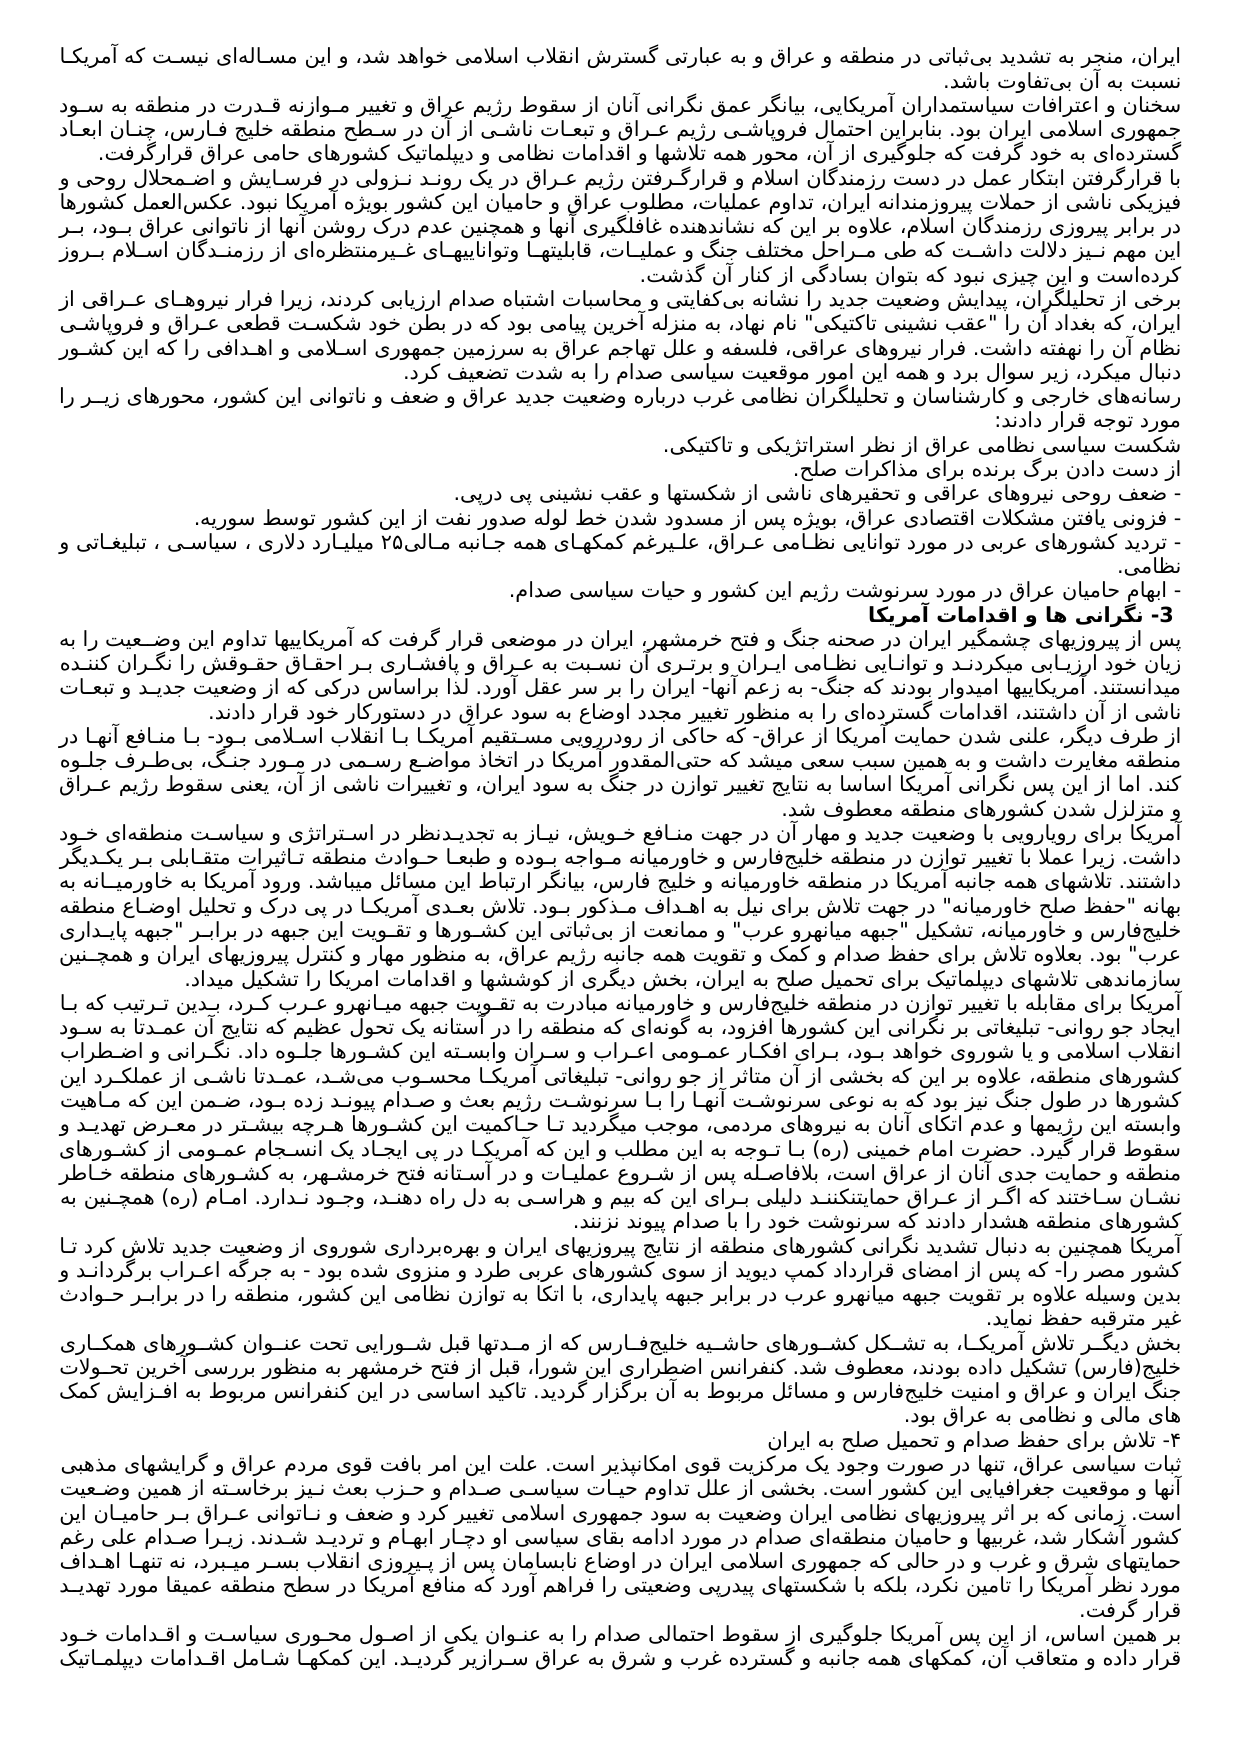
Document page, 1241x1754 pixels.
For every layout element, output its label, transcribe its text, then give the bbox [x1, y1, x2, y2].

text ۴- تلاش‌ برای‌ حفظ‌ صدام‌ و تحمیل‌ صلح‌ به‌ ایران [59, 1428, 1181, 1452]
text سخنان‌ و اعترافات‌ سیاستمداران‌ آمریکایی، بیانگر عمق‌ نگرانی‌ آنان‌ از سقوط‌ رژیم‌ عراق‌ و تغییر موازنه‌ قدرت‌ در منطقه‌ به‌ سود جمهوری‌ اسلامی‌ ایران‌ بود. بنابراین‌ احتمال‌ فروپاشی‌ رژیم‌ عراق‌ و تبعات‌ ناشی‌ از آن‌ در سطح‌ منطقه‌ خلیج‌ فارس، چنان‌ ابعاد گسترده‌ای‌ به‌ خود گرفت‌ که‌ جلوگیری‌ از آن، محور همه‌ تلاشها و اقدامات‌ نظامی‌ و دیپلماتیک‌ کشورهای‌ حامی‌ عراق‌ قرارگرفت. [59, 93, 1181, 166]
text از دست‌ دادن‌ برگ‌ برنده‌ برای‌ مذاکرات‌ صلح. [59, 457, 1181, 481]
text رسانه‌های‌ خارجی‌ و کارشناسان‌ و تحلیلگران‌ نظامی‌ غرب‌ درباره‌ وضعیت‌ جدید عراق‌ و ضعف‌ و ناتوانی‌ این‌ کشور، محورهای‌ زیر را مورد توجه قرار دادند: [59, 384, 1181, 433]
text از طرف‌ دیگر، علنی‌ شدن‌ حمایت‌ آمریکا از عراق- که‌ حاکی‌ از رودررویی‌ مستقیم‌ آمریکا با انقلاب‌ اسلامی‌ بود- با منافع‌ آنها در منطقه‌ مغایرت‌ داشت‌ و به‌ همین‌ سبب‌ سعی‌ میشد که‌ حتی‌المقدور آمریکا در اتخاذ مواضع‌ رسمی‌ در مورد جنگ، بی‌طرف‌ جلوه‌ کند. اما از این‌ پس‌ نگرانی‌ آمریکا اساسا به‌ نتایج‌ تغییر توازن‌ در جنگ‌ به‌ سود ایران، و تغییرات‌ ناشی از آن، یعنی‌ سقوط‌ رژیم‌ عراق‌ و متزلزل‌ شدن‌ کشورهای‌ منطقه‌ معطوف‌ شد. [59, 724, 1181, 821]
text پس‌ از پیروزیهای‌ چشمگیر ایران‌ در صحنه‌ جنگ‌ و فتح‌ خرمشهر، ایران‌ در موضعی‌ قرار گرفت‌ که‌ آمریکاییها تداوم‌ این‌ وضعیت‌ را به‌ زیان‌ خود ارزیابی‌ میکردند و توانایی‌ نظامی‌ ایران‌ و برتری‌ آن‌ نسبت‌ به‌ عراق‌ و پافشاری‌ بر احقاق‌ حقوقش‌ را نگران‌ کننده‌ میدانستند. آمریکاییها امیدوار بودند که‌ جنگ- به‌ زعم‌ آنها- ایران‌ را بر سر عقل‌ آورد. لذا براساس‌ درکی‌ که‌ از وضعیت‌ جدید و تبعات‌ ناشی‌ از آن‌ داشتند، اقدامات گسترده‌ای‌ را به‌ منظور تغییر مجدد اوضاع‌ به‌ سود عراق‌ در دستورکار خود قرار دادند. [59, 627, 1181, 724]
text ثبات‌ سیاسی‌ عراق، تنها در صورت‌ وجود یک‌ مرکزیت‌ قوی‌ امکانپذیر است. علت‌ این‌ امر بافت‌ قوی‌ مردم‌ عراق‌ و گرایشهای‌ مذهبی‌ آنها و موقعیت جغرافیایی‌ این‌ کشور است. بخشی‌ از علل‌ تداوم‌ حیات‌ سیاسی‌ صدام‌ و حزب‌ بعث‌ نیز برخاسته‌ از همین‌ وضعیت‌ است. زمانی‌ که‌ بر اثر پیروزیهای نظامی‌ ایران‌ وضعیت‌ به‌ سود جمهوری‌ اسلامی‌ تغییر کرد و ضعف‌ و ناتوانی‌ عراق‌ بر حامیان‌ این‌ کشور آشکار شد، غربیها و حامیان‌ منطقه‌ای‌ صدام در مورد ادامه‌ بقای‌ سیاسی‌ او دچار ابهام‌ و تردید شدند. زیرا صدام علی‌ رغم‌ حمایتهای‌ شرق‌ و غرب‌ و در حالی‌ که‌ جمهوری‌ اسلامی‌ ایران‌ در اوضاع‌ نابسامان‌ پس‌ از پیروزی‌ انقلاب‌ بسر میبرد، نه‌ تنها اهداف‌ مورد نظر آمریکا را تامین‌ نکرد، بلکه‌ با شکستهای‌ پیدرپی‌ وضعیتی‌ را فراهم آورد که‌ منافع‌ آمریکا در سطح‌ منطقه‌ عمیقا مورد تهدید قرار گرفت. [59, 1452, 1181, 1622]
text برخی‌ از تحلیلگران، پیدایش‌ وضعیت‌ جدید را نشانه‌ بی‌کفایتی‌ و محاسبات‌ اشتباه‌ صدام‌ ارزیابی‌ کردند، زیرا فرار نیروهای‌ عراقی‌ از ایران، که‌ بغداد آن‌ را "عقب‌ نشینی‌ تاکتیکی" نام‌ نهاد، به‌ منزله‌ آخرین‌ پیامی‌ بود که‌ در بطن‌ خود شکست‌ قطعی‌ عراق‌ و فروپاشی‌ نظام‌ آن‌ را نهفته‌ داشت. فرار نیروهای‌ عراقی، فلسفه‌ و علل‌ تهاجم‌ عراق‌ به‌ سرزمین‌ جمهوری‌ اسلامی‌ و اهدافی‌ را که‌ این‌ کشور دنبال‌ میکرد، زیر سوال‌ برد و همه‌ این‌ امور موقعیت‌ سیاسی‌ صدام‌ را به‌ شدت‌ تضعیف‌ کرد. [59, 287, 1181, 384]
text 3- نگرانی‌ ها و اقدامات‌ آمریکا [59, 603, 1181, 627]
text - ابهام‌ حامیان‌ عراق‌ در مورد سرنوشت‌ رژیم‌ این‌ کشور و حیات‌ سیاسی‌ صدام. [59, 578, 1181, 603]
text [59, 44, 1181, 93]
text آمریکا برای‌ رویارویی‌ با وضعیت‌ جدید و مهار آن‌ در جهت‌ منافع‌ خویش، نیاز به‌ تجدیدنظر در استراتژی‌ و سیاست‌ منطقه‌ای‌ خود داشت. زیرا عملا با تغییر توازن‌ در منطقه‌ خلیج‌فارس‌ و خاورمیانه‌ مواجه‌ بوده‌ و طبعا حوادث‌ منطقه‌ تاثیرات‌ متقابلی‌ بر یکدیگر داشتند. تلاشهای‌ همه‌ جانبه آمریکا در منطقه‌ خاورمیانه‌ و خلیج‌ فارس، بیانگر ارتباط‌ این‌ مسائل‌ میباشد. ورود آمریکا به‌ خاورمیانه‌ به‌ بهانه‌ "حفظ‌ صلح‌ خاورمیانه" در جهت‌ تلاش‌ برای‌ نیل‌ به‌ اهداف‌ مذکور بود. تلاش‌ بعدی‌ آمریکا در پی‌ درک‌ و تحلیل‌ اوضاع‌ منطقه‌ خلیج‌فارس‌ و خاورمیانه، تشکیل‌ "جبهه‌ میانهرو عرب" و ممانعت‌ از بی‌ثباتی‌ این‌ کشورها و تقویت‌ این‌ جبهه‌ در برابر "جبهه‌ پایداری‌ عرب" بود. بعلاوه‌ تلاش‌ برای‌ حفظ‌ صدام‌ و کمک‌ و تقویت‌ همه جانبه‌ رژیم‌ عراق، به‌ منظور مهار و کنترل‌ پیروزیهای‌ ایران‌ و همچنین سازماندهی‌ تلاشهای‌ دیپلماتیک‌ برای‌ تحمیل‌ صلح‌ به‌ ایران، بخش‌ دیگری‌ از کوششها و اقدامات‌ امریکا را تشکیل‌ میداد. [59, 821, 1181, 991]
text - ضعف‌ روحی‌ نیروهای‌ عراقی‌ و تحقیرهای‌ ناشی‌ از شکستها و عقب‌ نشینی‌ پی‌ درپی. [59, 481, 1181, 506]
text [59, 1622, 1181, 1671]
text آمریکا برای‌ مقابله‌ با تغییر توازن‌ در منطقه‌ خلیج‌فارس‌ و خاورمیانه‌ مبادرت‌ به‌ تقویت‌ جبهه‌ میانهرو عرب‌ کرد، بدین‌ ترتیب‌ که‌ با ایجاد جو روانی- تبلیغاتی‌ بر نگرانی‌ این‌ کشورها افزود، به‌ گونه‌ای‌ که‌ منطقه‌ را در آستانه‌ یک‌ تحول‌ عظیم‌ که‌ نتایج‌ آن‌ عمدتا به‌ سود انقلاب‌ اسلامی‌ و یا شوروی‌ خواهد بود، برای‌ افکار عمومی‌ اعراب‌ و سران‌ وابسته‌ این‌ کشورها جلوه‌ داد. نگرانی‌ و اضطراب‌ کشورهای‌ منطقه، علاوه‌ بر این‌ که بخشی‌ از آن‌ متاثر از جو روانی- تبلیغاتی‌ آمریکا محسوب‌ می‌شد، عمدتا ناشی‌ از عملکرد این‌ کشورها در طول‌ جنگ‌ نیز بود که‌ به‌ نوعی‌ سرنوشت‌ آنها را با سرنوشت‌ رژیم‌ بعث‌ و صدام‌ پیوند زده‌ بود، ضمن‌ این‌ که‌ ماهیت‌ وابسته‌ این‌ رژیمها و عدم‌ اتکای‌ آنان‌ به‌ نیروهای‌ مردمی، موجب میگردید تا حاکمیت‌ این‌ کشورها هرچه‌ بیشتر در معرض‌ تهدید و سقوط قرار گیرد. حضرت‌ امام‌ خمینی‌ (ره) با توجه‌ به‌ این‌ مطلب‌ و این‌ که‌ آمریکا در پی‌ ایجاد یک‌ انسجام‌ عمومی‌ از کشورهای‌ منطقه‌ و حمایت‌ جدی‌ آنان‌ از عراق‌ است، بلافاصله‌ پس‌ از شروع‌ عملیات‌ و در آستانه‌ فتح خرمشهر، به‌ کشورهای‌ منطقه‌ خاطر نشان‌ ساختند که‌ اگر از عراق‌ حمایتنکنند دلیلی‌ برای‌ این‌ که‌ بیم‌ و هراسی‌ به‌ دل‌ راه‌ دهند، وجود ندارد. امام‌ (ره) همچنین‌ به‌ کشورهای‌ منطقه‌ هشدار دادند که‌ سرنوشت‌ خود را با صدام‌ پیوند نزنند. [59, 991, 1181, 1234]
text شکست‌ سیاسی‌ نظامی‌ عراق‌ از نظر استراتژیکی‌ و تاکتیکی. [59, 433, 1181, 457]
text با قرارگرفتن‌ ابتکار عمل‌ در دست‌ رزمندگان‌ اسلام‌ و قرارگرفتن‌ رژیم عراق‌ در یک‌ روند نزولی‌ در فرسایش‌ و اضمحلال‌ روحی‌ و فیزیکی‌ ناشی‌ از حملات‌ پیروزمندانه‌ ایران، تداوم‌ عملیات، مطلوب‌ عراق‌ و حامیان‌ این‌ کشور بویژه‌ آمریکا نبود. عکس‌العمل‌ کشورها در برابر پیروزی‌ رزمندگان‌ اسلام، علاوه‌ بر این‌ که‌ نشاندهنده‌ غافلگیری‌ آنها و همچنین‌ عدم‌ درک‌ روشن‌ آنها از ناتوانی‌ عراق‌ بود، بر این‌ مهم‌ نیز دلالت‌ داشت‌ که‌ طی‌ مراحل‌ مختلف‌ جنگ‌ و عملیات، قابلیتها وتواناییهای‌ غیرمنتظره‌ای‌ از رزمندگان‌ اسلام‌ بروز کرده‌است‌ و این‌ چیزی‌ نبود که‌ بتوان‌ بسادگی‌ از کنار آن‌ گذشت. [59, 166, 1181, 287]
text - فزونی‌ یافتن‌ مشکلات‌ اقتصادی‌ عراق، بویژه‌ پس‌ از مسدود شدن‌ خط‌ لوله صدور نفت‌ از این‌ کشور توسط‌ سوریه. [59, 506, 1181, 530]
text آمریکا همچنین‌ به‌ دنبال‌ تشدید نگرانی‌ کشورهای‌ منطقه‌ از نتایج‌ پیروزیهای‌ ایران‌ و بهره‌برداری‌ شوروی‌ از وضعیت‌ جدید تلاش‌ کرد تا کشور مصر را- که‌ پس‌ از امضای‌ قرارداد کمپ‌ دیوید از سوی‌ کشورهای‌ عربی‌ طرد و منزوی‌ شده‌ بود - به‌ جرگه‌ اعراب‌ برگرداند و بدین‌ وسیله‌ علاوه‌ بر تقویت‌ جبهه‌ میانهرو عرب‌ در برابر جبهه‌ پایداری، با اتکا به‌ توازن‌ نظامی‌ این‌ کشور، منطقه‌ را در برابر حوادث‌ غیر مترقبه‌ حفظ‌ نماید. [59, 1234, 1181, 1331]
text - تردید کشورهای‌ عربی‌ در مورد توانایی‌ نظامی‌ عراق، علیرغم‌ کمکهای همه‌ جانبه‌ مالی‌۲۵ میلیارد دلاری‌ ، سیاسی‌ ، تبلیغاتی‌ و نظامی. [59, 530, 1181, 578]
text بخش‌ دیگر تلاش‌ آمریکا، به‌ تشکل‌ کشورهای‌ حاشیه‌ خلیج‌فارس‌ که‌ از مدتها قبل‌ شورایی‌ تحت‌ عنوان‌ کشورهای‌ همکاری‌ خلیج(فارس) تشکیل‌ داده‌ بودند، معطوف‌ شد. کنفرانس‌ اضطراری‌ این‌ شورا، قبل‌ از فتح‌ خرمشهر به‌ منظور بررسی‌ آخرین‌ تحولات‌ جنگ‌ ایران‌ و عراق‌ و امنیت‌ خلیج‌فارس‌ و مسائل‌ مربوط‌ به‌ آن‌ برگزار گردید. تاکید اساسی‌ در این‌ کنفرانس‌ مربوط‌ به افزایش‌ کمک‌ های‌ مالی‌ و نظامی‌ به‌ عراق‌ بود. [59, 1331, 1181, 1428]
